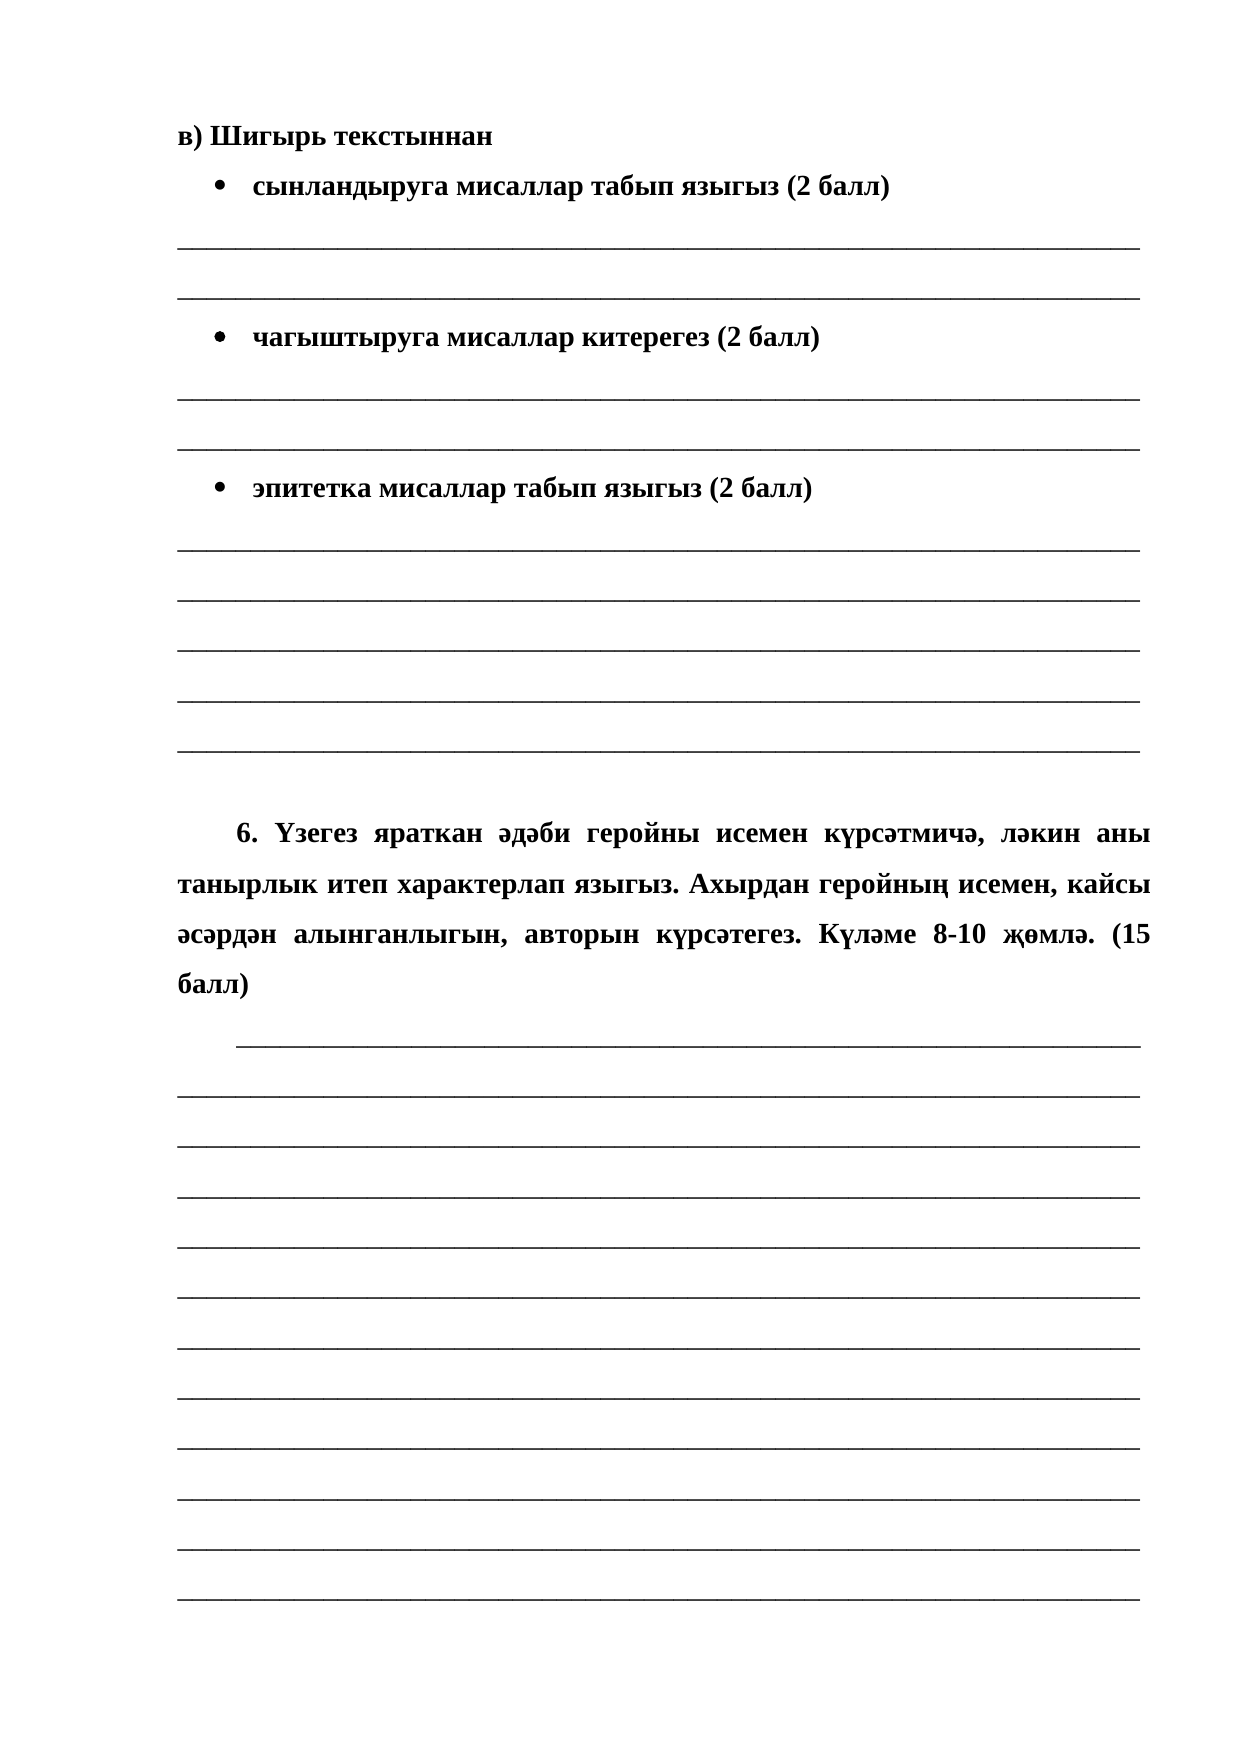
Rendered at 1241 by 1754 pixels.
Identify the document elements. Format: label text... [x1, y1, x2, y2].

list сынландыруга мисаллар табып языгыз (2 балл) [215, 168, 1152, 202]
text ____________________________________________________________________________________________________________________________________ [177, 219, 1152, 303]
text ____________________________________________________________________________________________________________________________________ [177, 370, 1152, 454]
text 6. Үзегез яраткан әдәби геройны исемен күрсәтмичә, ләкин аны танырлык итеп характерлап языгыз. Ахырдан геройның исемен, кайсы әсәрдән алынганлыгын, авторын күрсәтегез. Күләме 8-10 җөмлә. (15 балл) [177, 816, 1152, 1000]
text в) Шигырь текстыннан [177, 118, 1152, 152]
list эпитетка мисаллар табып языгыз (2 балл) [215, 471, 1152, 504]
text __________________________________________________________________________________________________________________________________________________________________________________________________________________________________________________________________________________________________________________________________________ [177, 521, 1152, 756]
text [177, 1017, 1152, 1604]
list чагыштыруга мисаллар китерегез (2 балл) [215, 319, 1152, 353]
